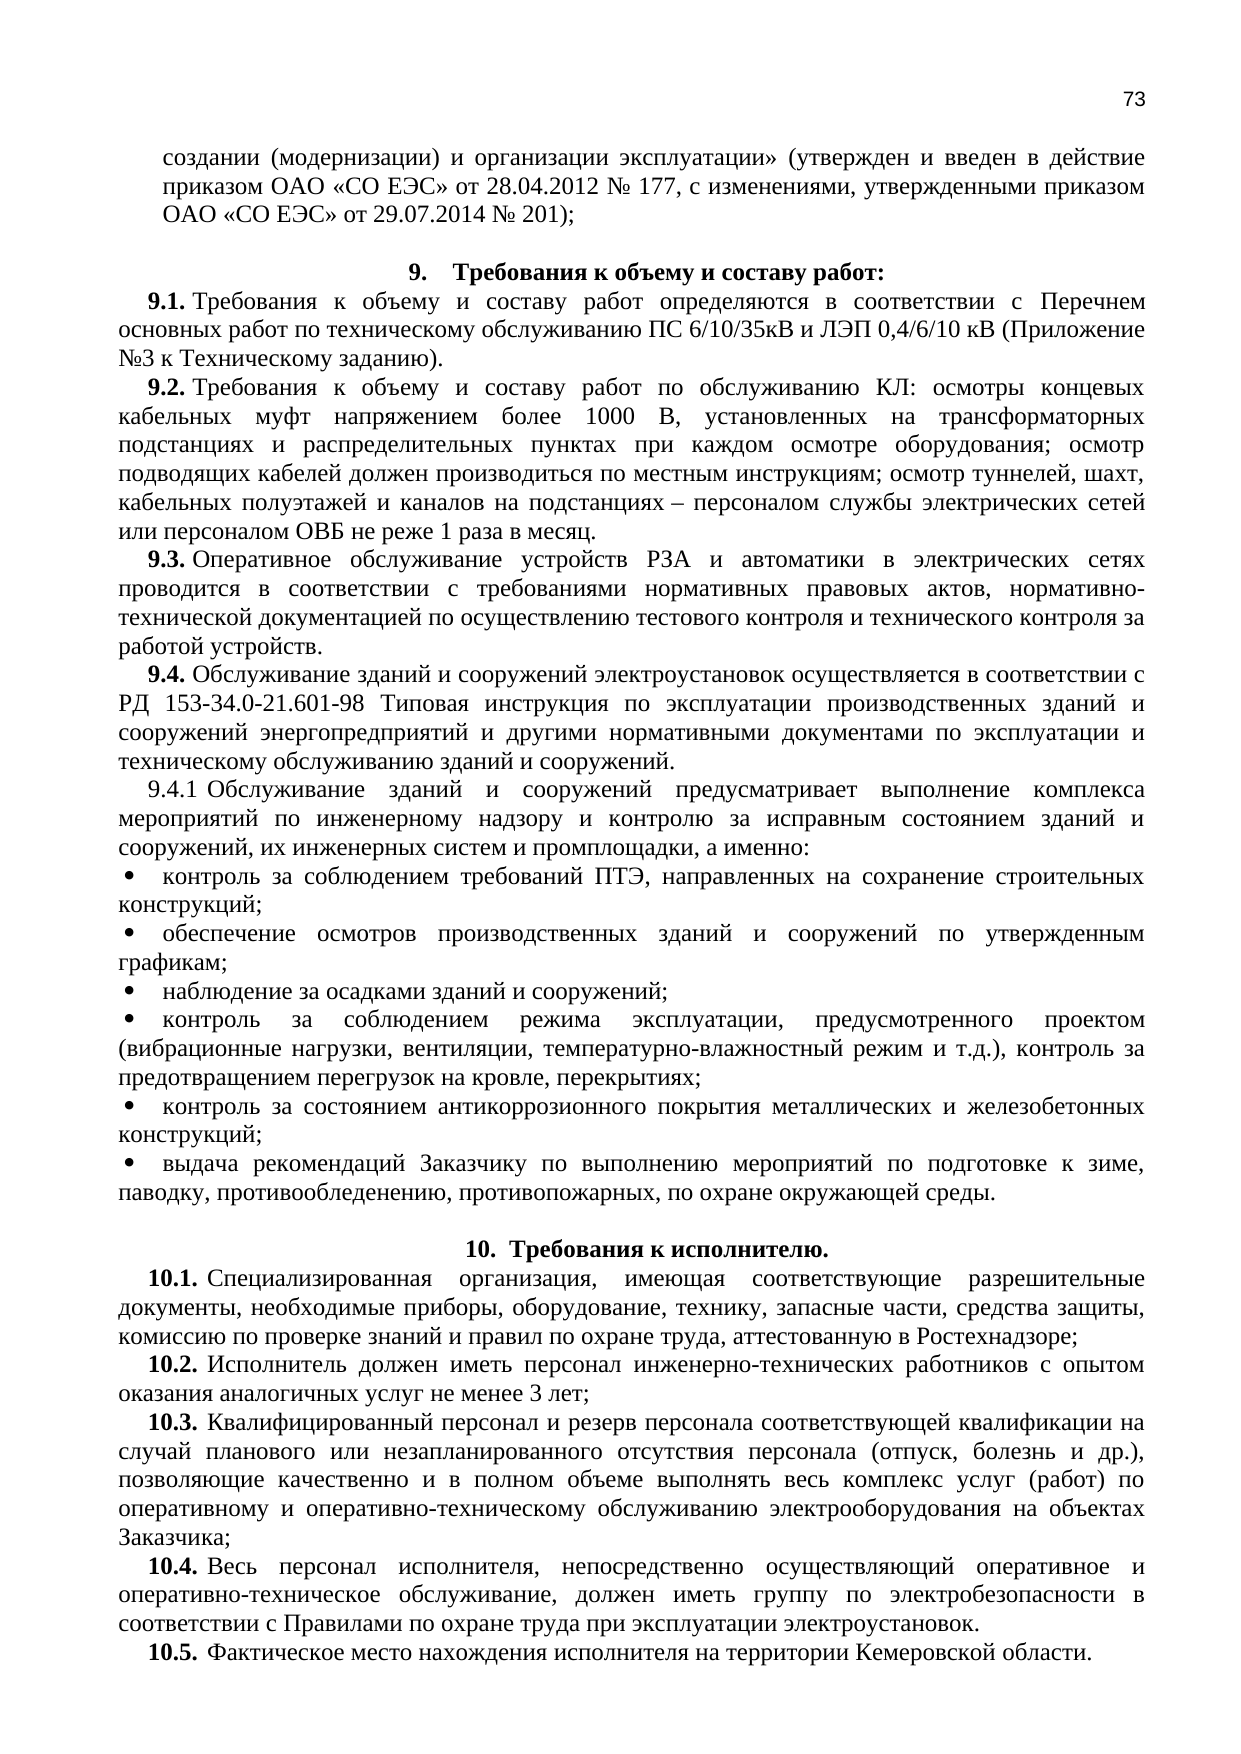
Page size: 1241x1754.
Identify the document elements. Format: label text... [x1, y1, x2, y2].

list обеспечение осмотров производственных зданий и сооружений по утвержденным графикам; [118, 918, 1146, 976]
list контроль за соблюдением требований ПТЭ, направленных на сохранение строительных конструкций; [118, 861, 1146, 918]
list Требования к объему и составу работ определяются в соответствии с Перечнем основных работ по техническому обслуживанию ПС 6/10/35кВ и ЛЭП 0,4/6/10 кВ (Приложение №3 к Техническому заданию). [118, 286, 1146, 372]
list Квалифицированный персонал и резерв персонала соответствующей квалификации на случай планового или незапланированного отсутствия персонала (отпуск, болезнь и др.), позволяющие качественно и в полном объеме выполнять весь комплекс услуг (работ) по оперативному и оперативно-техническому обслуживанию электрооборудования на объектах Заказчика; [118, 1407, 1146, 1551]
list контроль за состоянием антикоррозионного покрытия металлических и железобетонных конструкций; [118, 1091, 1146, 1148]
list Требования к объему и составу работ по обслуживанию КЛ: осмотры концевых кабельных муфт напряжением более 1000 В, установленных на трансформаторных подстанциях и распределительных пунктах при каждом осмотре оборудования; осмотр подводящих кабелей должен производиться по местным инструкциям; осмотр туннелей, шахт, кабельных полуэтажей и каналов на подстанциях – персоналом службы электрических сетей или персоналом ОВБ не реже 1 раза в месяц. [118, 372, 1146, 544]
list Оперативное обслуживание устройств РЗА и автоматики в электрических сетях проводится в соответствии с требованиями нормативных правовых актов, нормативно-технической документацией по осуществлению тестового контроля и технического контроля за работой устройств. [118, 544, 1146, 659]
list Обслуживание зданий и сооружений предусматривает выполнение комплекса мероприятий по инженерному надзору и контролю за исправным состоянием зданий и сооружений, их инженерных систем и промплощадки, а именно: [118, 774, 1146, 861]
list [125, 142, 1146, 228]
list наблюдение за осадками зданий и сооружений; [118, 976, 1146, 1004]
list Весь персонал исполнителя, непосредственно осуществляющий оперативное и оперативно-техническое обслуживание, должен иметь группу по электробезопасности в соответствии с Правилами по охране труда при эксплуатации электроустановок. [118, 1551, 1146, 1637]
list Требования к исполнителю. [118, 1234, 1146, 1263]
list контроль за соблюдением режима эксплуатации, предусмотренного проектом (вибрационные нагрузки, вентиляции, температурно-влажностный режим и т.д.), контроль за предотвращением перегрузок на кровле, перекрытиях; [118, 1004, 1146, 1091]
list Требования к объему и составу работ: [118, 257, 1146, 286]
list Исполнитель должен иметь персонал инженерно-технических работников с опытом оказания аналогичных услуг не менее 3 лет; [118, 1349, 1146, 1407]
list Специализированная организация, имеющая соответствующие разрешительные документы, необходимые приборы, оборудование, технику, запасные части, средства защиты, комиссию по проверке знаний и правил по охране труда, аттестованную в Ростехнадзоре; [118, 1263, 1146, 1349]
list выдача рекомендаций Заказчику по выполнению мероприятий по подготовке к зиме, паводку, противообледенению, противопожарных, по охране окружающей среды. [118, 1148, 1146, 1206]
list Фактическое место нахождения исполнителя на территории Кемеровской области. [118, 1637, 1146, 1666]
list Обслуживание зданий и сооружений электроустановок осуществляется в соответствии с РД 153-34.0-21.601-98 Типовая инструкция по эксплуатации производственных зданий и сооружений энергопредприятий и другими нормативными документами по эксплуатации и техническому обслуживанию зданий и сооружений. [118, 659, 1146, 774]
